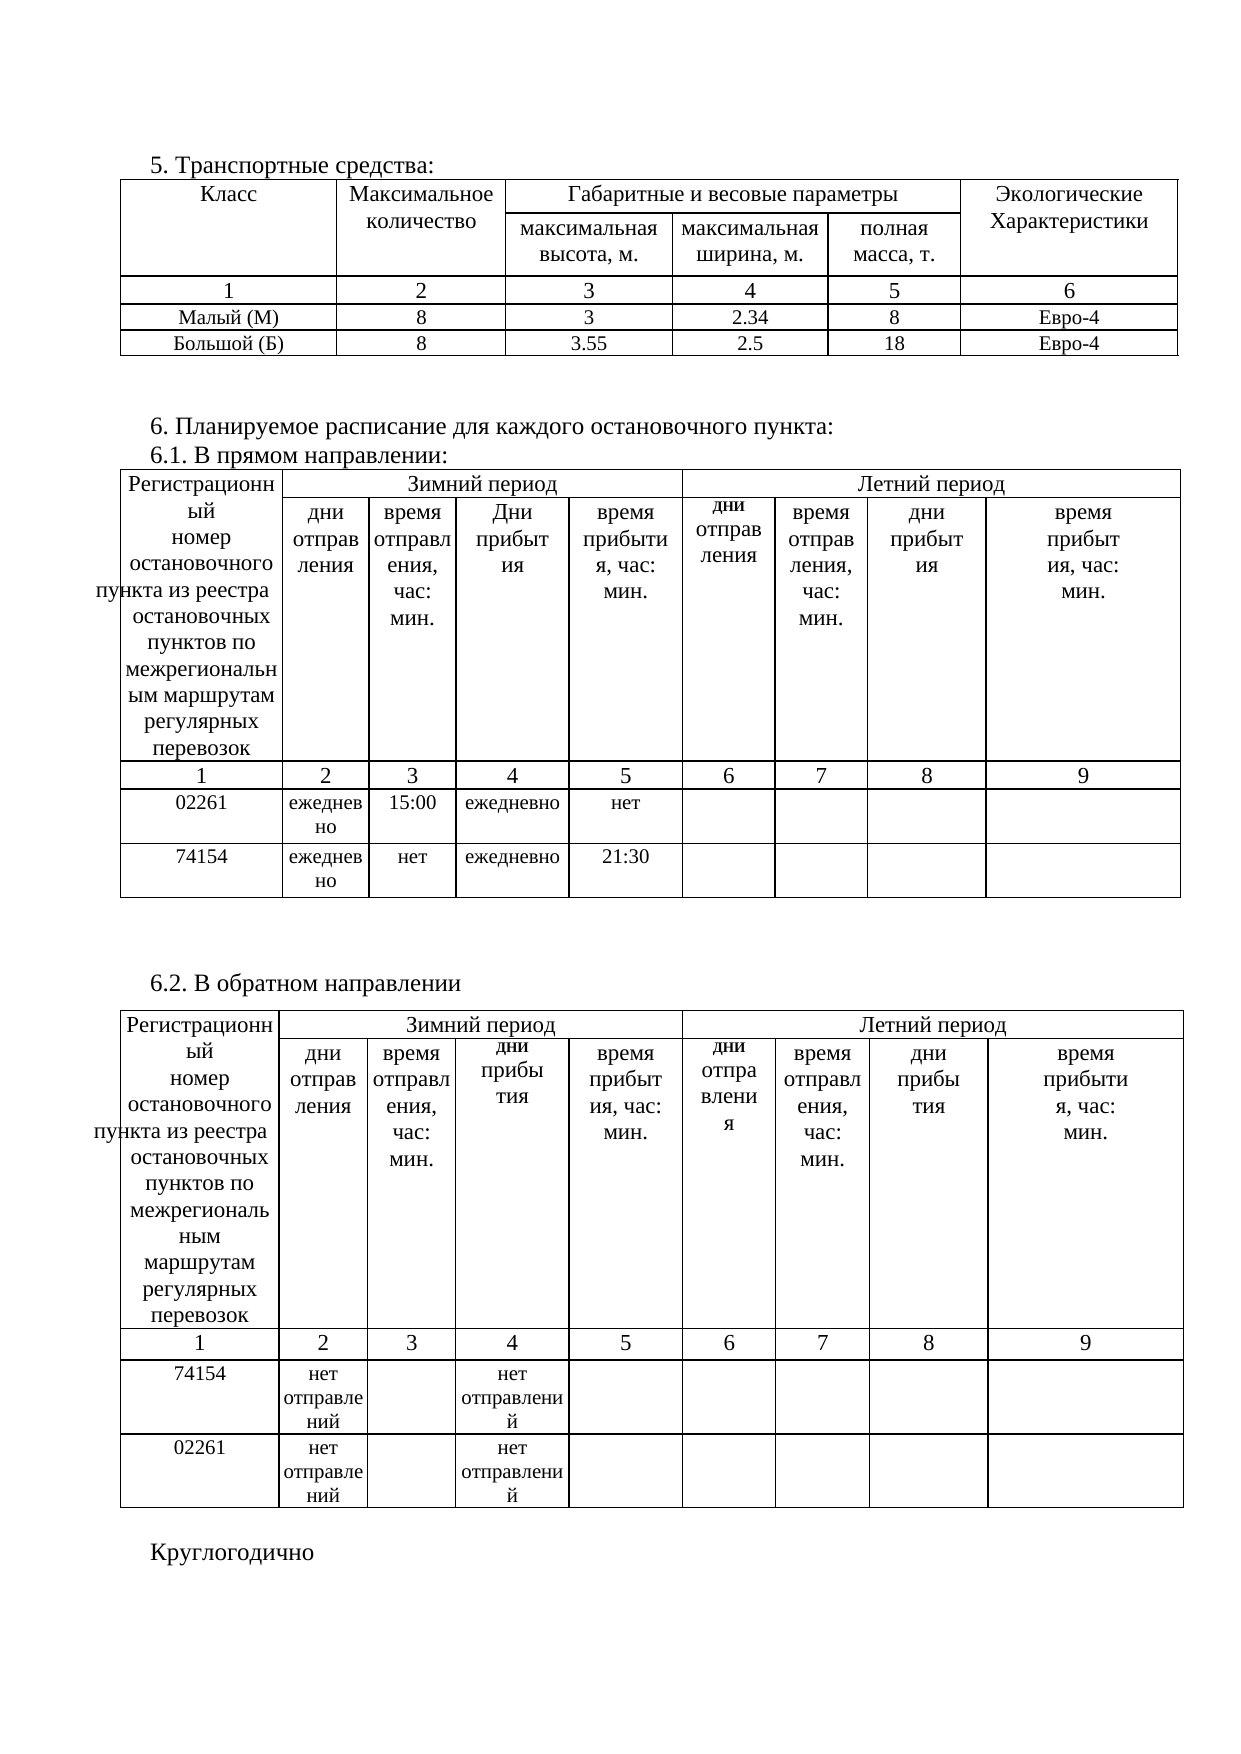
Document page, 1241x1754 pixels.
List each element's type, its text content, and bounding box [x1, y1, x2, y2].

table_cell 2 [337, 277, 505, 303]
table_cell 8 [829, 305, 960, 329]
table_cell 1 [121, 1329, 278, 1359]
table_cell время прибыт ия, час: мин. [570, 1039, 682, 1327]
table_cell 4 [673, 277, 827, 303]
table_cell [776, 844, 867, 897]
table_cell 4 [456, 1329, 568, 1359]
table_cell 1 [121, 277, 336, 303]
table_cell 15:00 [370, 790, 455, 842]
table_cell ежедневно [457, 844, 568, 897]
table_cell [570, 1361, 682, 1433]
table_cell 8 [337, 331, 505, 354]
table_cell 2 [280, 1329, 367, 1359]
table_cell ДНИ отправ ления [683, 498, 774, 760]
table_cell [987, 844, 1180, 897]
table_cell [683, 1361, 775, 1433]
table_cell 8 [870, 1329, 987, 1359]
table_cell 6 [683, 1329, 775, 1359]
table_header Класс [121, 180, 336, 275]
table_cell 5 [570, 762, 682, 788]
table_cell ежедневно [283, 844, 368, 897]
table_cell [868, 790, 985, 842]
text 6.2. В обратном направлении [150, 968, 1090, 997]
table_header Максимальное количество [337, 180, 505, 275]
table_cell время отправл ения, час: мин. [370, 498, 455, 760]
table_cell [368, 1361, 455, 1433]
table_cell 8 [868, 762, 985, 788]
table_cell ежедневно [283, 790, 368, 842]
table_cell дни прибыт ия [868, 498, 985, 760]
table_cell [368, 1435, 455, 1507]
table_cell 9 [989, 1329, 1183, 1359]
table_cell [870, 1435, 987, 1507]
table_cell полная масса, т. [829, 214, 960, 275]
table_cell время отправл ения, час: мин. [368, 1039, 455, 1327]
table_cell время отправ ления, час: мин. [776, 498, 867, 760]
table_cell дни отправ ления [283, 498, 368, 760]
table_cell ДНИ отпра влени я [683, 1039, 775, 1327]
table_cell ежедневно [457, 790, 568, 842]
table_header Летний период [683, 470, 1180, 497]
table_cell 6 [683, 762, 774, 788]
table_cell [870, 1361, 987, 1433]
table_header Зимний период [283, 470, 682, 497]
table_cell 6 [961, 277, 1177, 303]
table_cell [987, 790, 1180, 842]
table_cell [683, 844, 774, 897]
table_cell нет отправлений [456, 1361, 568, 1433]
table_cell Дни прибыт ия [457, 498, 568, 760]
table_cell 3 [368, 1329, 455, 1359]
table_cell [989, 1435, 1183, 1507]
table_cell максимальная высота, м. [506, 214, 672, 275]
table_cell Евро-4 [961, 331, 1177, 354]
table_cell Большой (Б) [121, 331, 336, 354]
table_cell 5 [570, 1329, 682, 1359]
text 5. Транспортные средства: [150, 150, 1090, 179]
table_cell время прибыти я, час: мин. [570, 498, 682, 760]
text 6. Планируемое расписание для каждого остановочного пункта: [150, 411, 1090, 440]
table_cell 3 [370, 762, 455, 788]
table_cell 3 [506, 277, 672, 303]
table_header Летний период [683, 1011, 1183, 1038]
table_cell 7 [776, 762, 867, 788]
table_cell 2.34 [673, 305, 827, 329]
table_cell время прибыти я, час: мин. [989, 1039, 1183, 1327]
table_cell время прибыт ия, час: мин. [987, 498, 1180, 760]
table_cell время отправл ения, час: мин. [776, 1039, 869, 1327]
table_cell нет отправлений [456, 1435, 568, 1507]
table_cell [989, 1361, 1183, 1433]
table_cell нет [370, 844, 455, 897]
table_cell максимальная ширина, м. [673, 214, 827, 275]
table_cell 74154 [121, 1361, 278, 1433]
table_cell 7 [776, 1329, 869, 1359]
table_cell 21:30 [570, 844, 682, 897]
table_cell 5 [829, 277, 960, 303]
table_cell 3.55 [506, 331, 672, 354]
table_cell ДНИ прибы тия [456, 1039, 568, 1327]
table_cell нет [570, 790, 682, 842]
table_cell [868, 844, 985, 897]
text 6.1. В прямом направлении: [150, 440, 1090, 469]
table_header Зимний период [280, 1011, 682, 1038]
text Круглогодично [150, 1537, 1090, 1566]
table_cell Малый (М) [121, 305, 336, 329]
table_cell 2.5 [673, 331, 827, 354]
table_cell [683, 1435, 775, 1507]
table_cell нет отправлений [280, 1435, 367, 1507]
table_cell дни прибы тия [870, 1039, 987, 1327]
table_header Регистрационный номер остановочного пункта из реестра остановочных пунктов по межрегиональным маршрутам регулярных перевозок [121, 470, 282, 760]
table_cell 4 [457, 762, 568, 788]
table_header Регистрационный номер остановочного пункта из реестра остановочных пунктов по межрегиональным маршрутам регулярных перевозок [121, 1011, 278, 1327]
table_cell 8 [337, 305, 505, 329]
table_cell [570, 1435, 682, 1507]
table_cell 18 [829, 331, 960, 354]
table_cell Евро-4 [961, 305, 1177, 329]
table_cell нет отправлений [280, 1361, 367, 1433]
table_cell дни отправ ления [280, 1039, 367, 1327]
table_cell 02261 [121, 790, 282, 842]
table_cell 1 [121, 762, 282, 788]
table_cell [776, 1361, 869, 1433]
table_cell [776, 1435, 869, 1507]
table_cell [776, 790, 867, 842]
table_cell 3 [506, 305, 672, 329]
table_cell [683, 790, 774, 842]
table_header Экологические Характеристики [961, 180, 1177, 275]
table_cell 02261 [121, 1435, 278, 1507]
table_header Габаритные и весовые параметры [506, 180, 960, 212]
table_cell 2 [283, 762, 368, 788]
table_cell 9 [987, 762, 1180, 788]
table_cell 74154 [121, 844, 282, 897]
